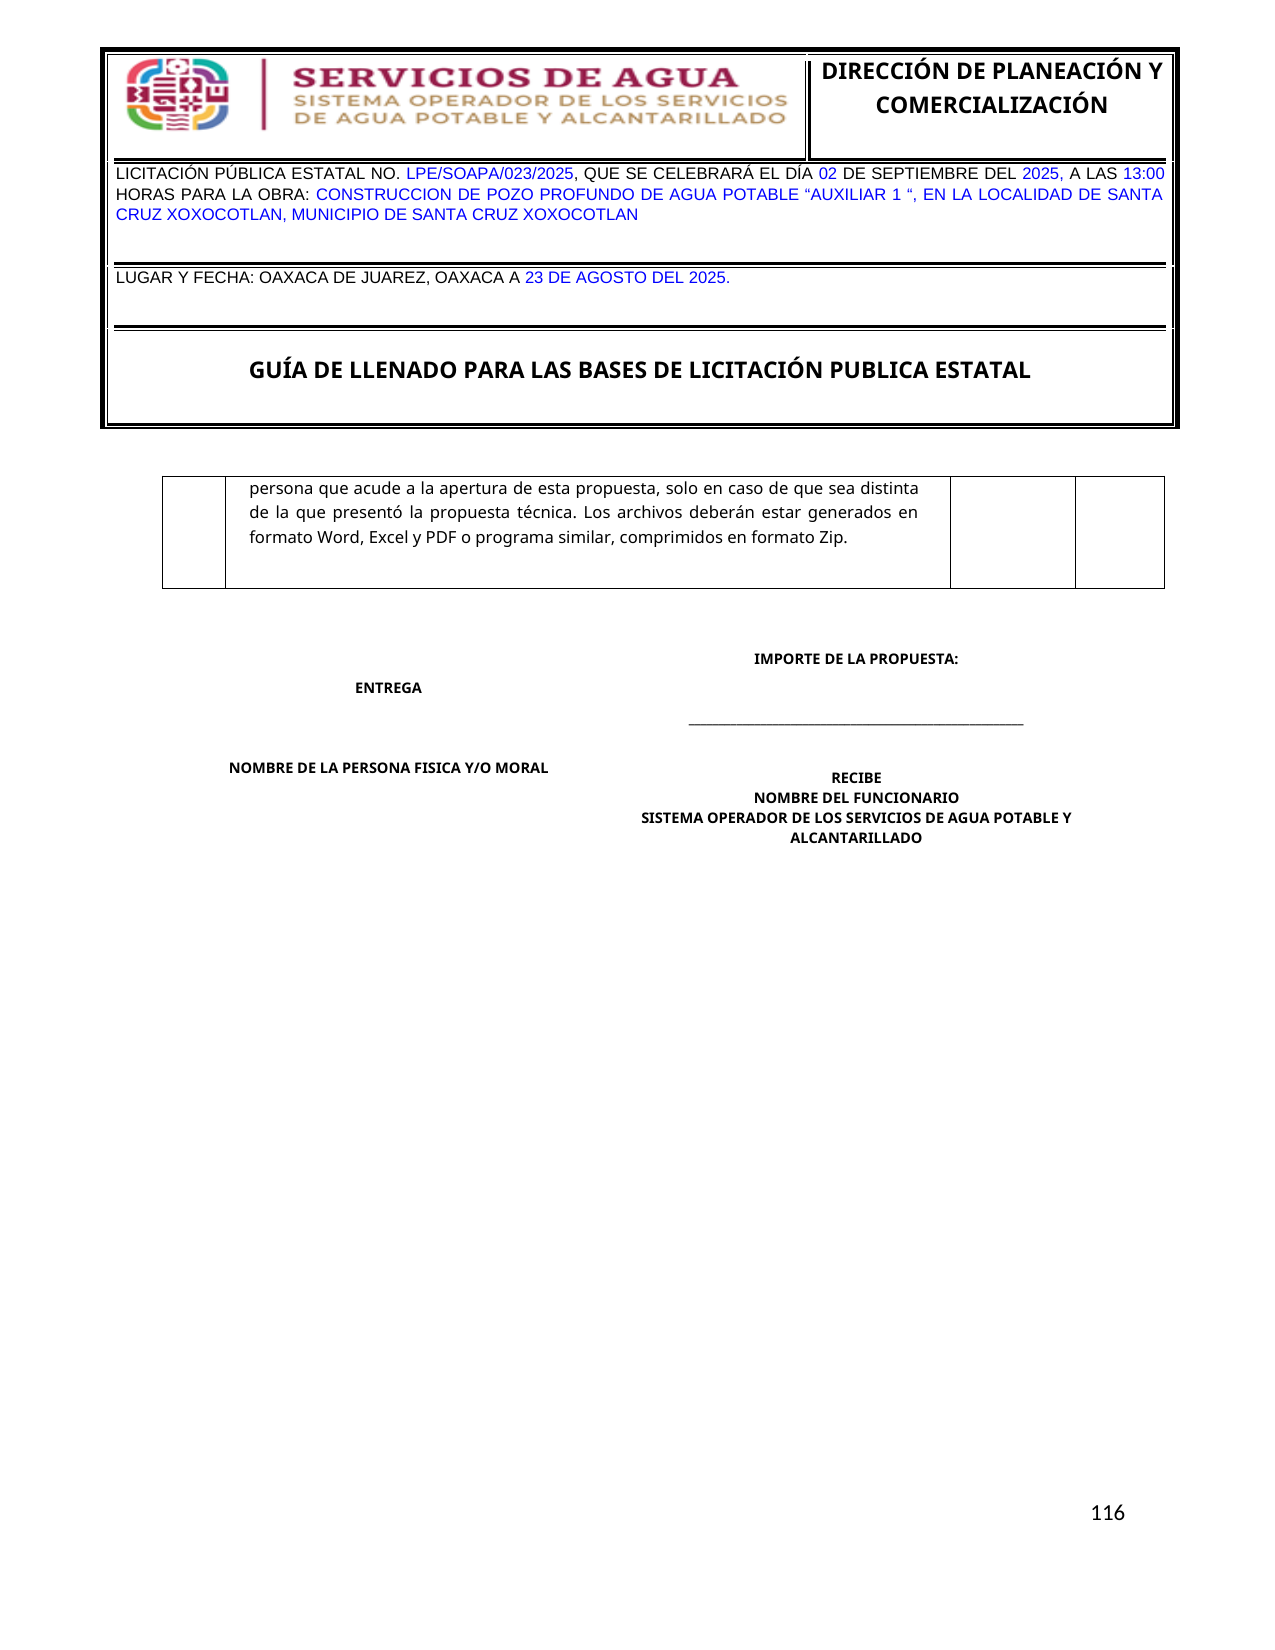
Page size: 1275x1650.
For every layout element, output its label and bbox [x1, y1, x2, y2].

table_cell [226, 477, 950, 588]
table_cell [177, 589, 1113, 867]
picture [122, 55, 796, 143]
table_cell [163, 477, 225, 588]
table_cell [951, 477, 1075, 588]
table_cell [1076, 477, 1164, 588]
